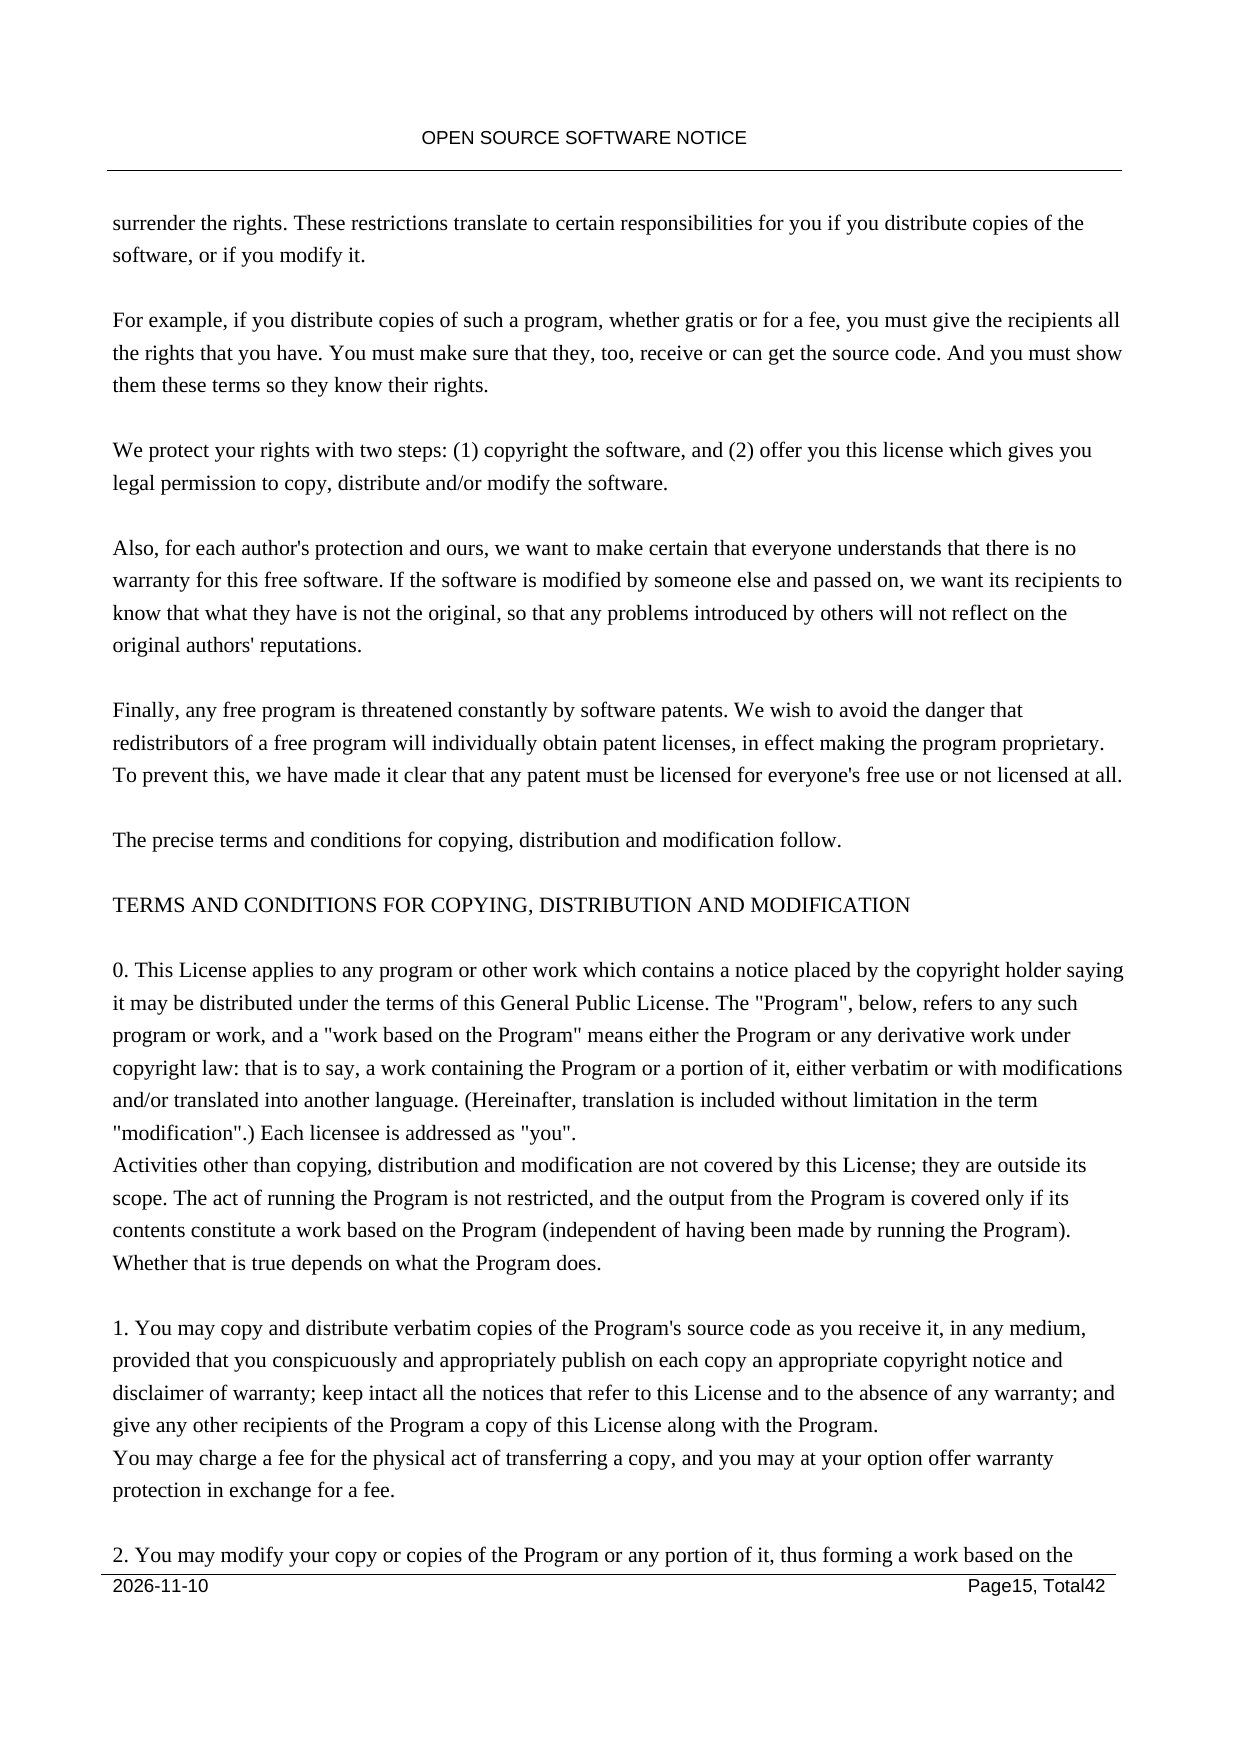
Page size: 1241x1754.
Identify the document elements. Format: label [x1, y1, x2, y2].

text [112, 206, 1128, 1571]
